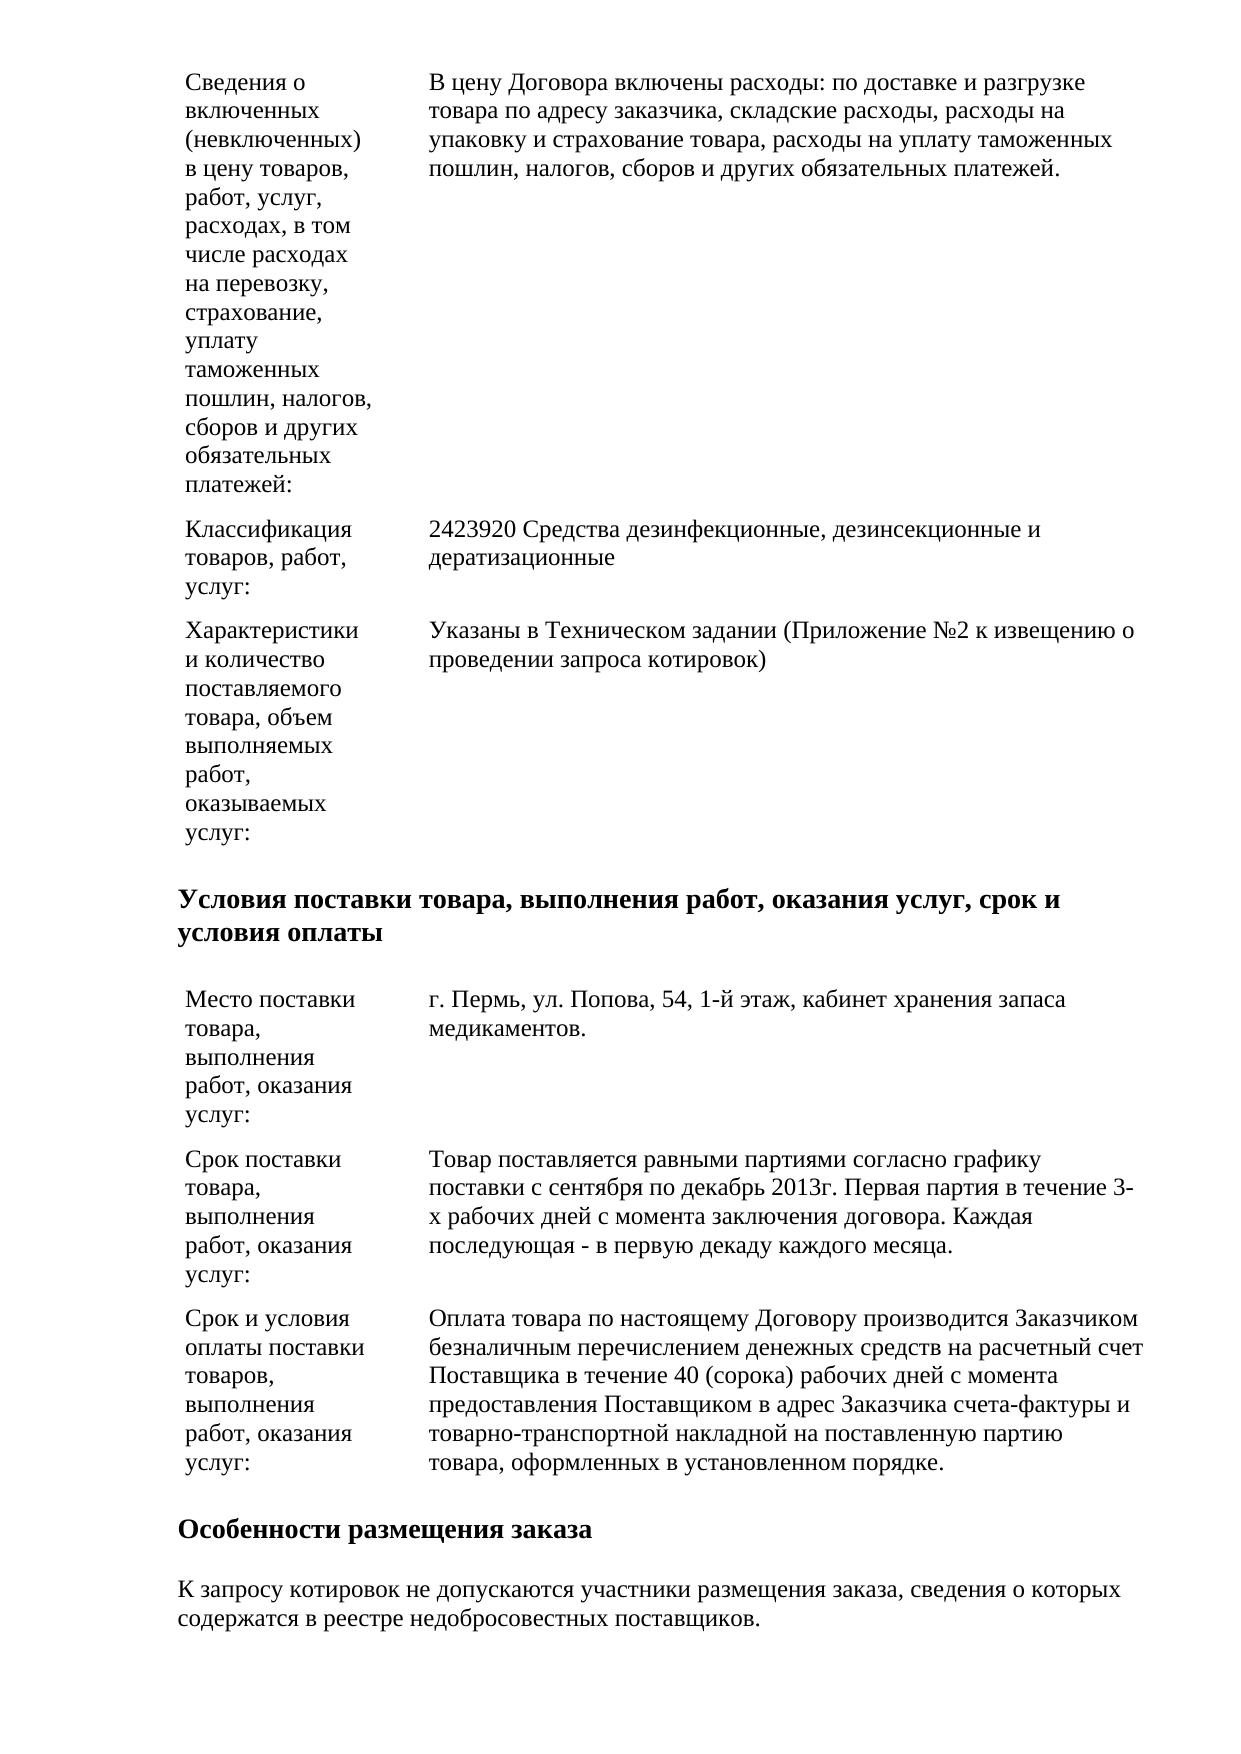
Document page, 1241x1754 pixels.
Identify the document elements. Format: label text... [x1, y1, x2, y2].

table_cell Срок поставки товара, выполнения работ, оказания услуг: [177, 1136, 421, 1295]
text Особенности размещения заказа [177, 1513, 1152, 1545]
table_cell Товар поставляется равными партиями согласно графику поставки с сентября по декабрь 2013г. Первая партия в течение 3-х рабочих дней с момента заключения договора. Каждая последующая - в первую декаду каждого месяца. [421, 1136, 1152, 1295]
table_cell Характеристики и количество поставляемого товара, объем выполняемых работ, оказываемых услуг: [177, 608, 421, 853]
table_cell Указаны в Техническом задании (Приложение №2 к извещению о проведении запроса котировок) [421, 608, 1152, 853]
table_cell Сведения о включенных (невключенных) в цену товаров, работ, услуг, расходах, в том числе расходах на перевозку, страхование, уплату таможенных пошлин, налогов, сборов и других обязательных платежей: [177, 59, 421, 506]
table_cell 2423920 Средства дезинфекционные, дезинсекционные и дератизационные [421, 506, 1152, 608]
text К запросу котировок не допускаются участники размещения заказа, сведения о которых содержатся в реестре недобросовестных поставщиков. [177, 1574, 1152, 1632]
table_header г. Пермь, ул. Попова, 54, 1-й этаж, кабинет хранения запаса медикаментов. [421, 977, 1152, 1136]
table_cell Оплата товара по настоящему Договору производится Заказчиком безналичным перечислением денежных средств на расчетный счет Поставщика в течение 40 (сорока) рабочих дней с момента предоставления Поставщиком в адрес Заказчика счета-фактуры и товарно-транспортной накладной на поставленную партию товара, оформленных в установленном порядке. [421, 1295, 1152, 1483]
table_header Место поставки товара, выполнения работ, оказания услуг: [177, 977, 421, 1136]
table_cell В цену Договора включены расходы: по доставке и разгрузке товара по адресу заказчика, складские расходы, расходы на упаковку и страхование товара, расходы на уплату таможенных пошлин, налогов, сборов и других обязательных платежей. [421, 59, 1152, 506]
text Условия поставки товара, выполнения работ, оказания услуг, срок и условия оплаты [177, 883, 1152, 947]
table_cell Классификация товаров, работ, услуг: [177, 506, 421, 608]
table_cell Срок и условия оплаты поставки товаров, выполнения работ, оказания услуг: [177, 1295, 421, 1483]
